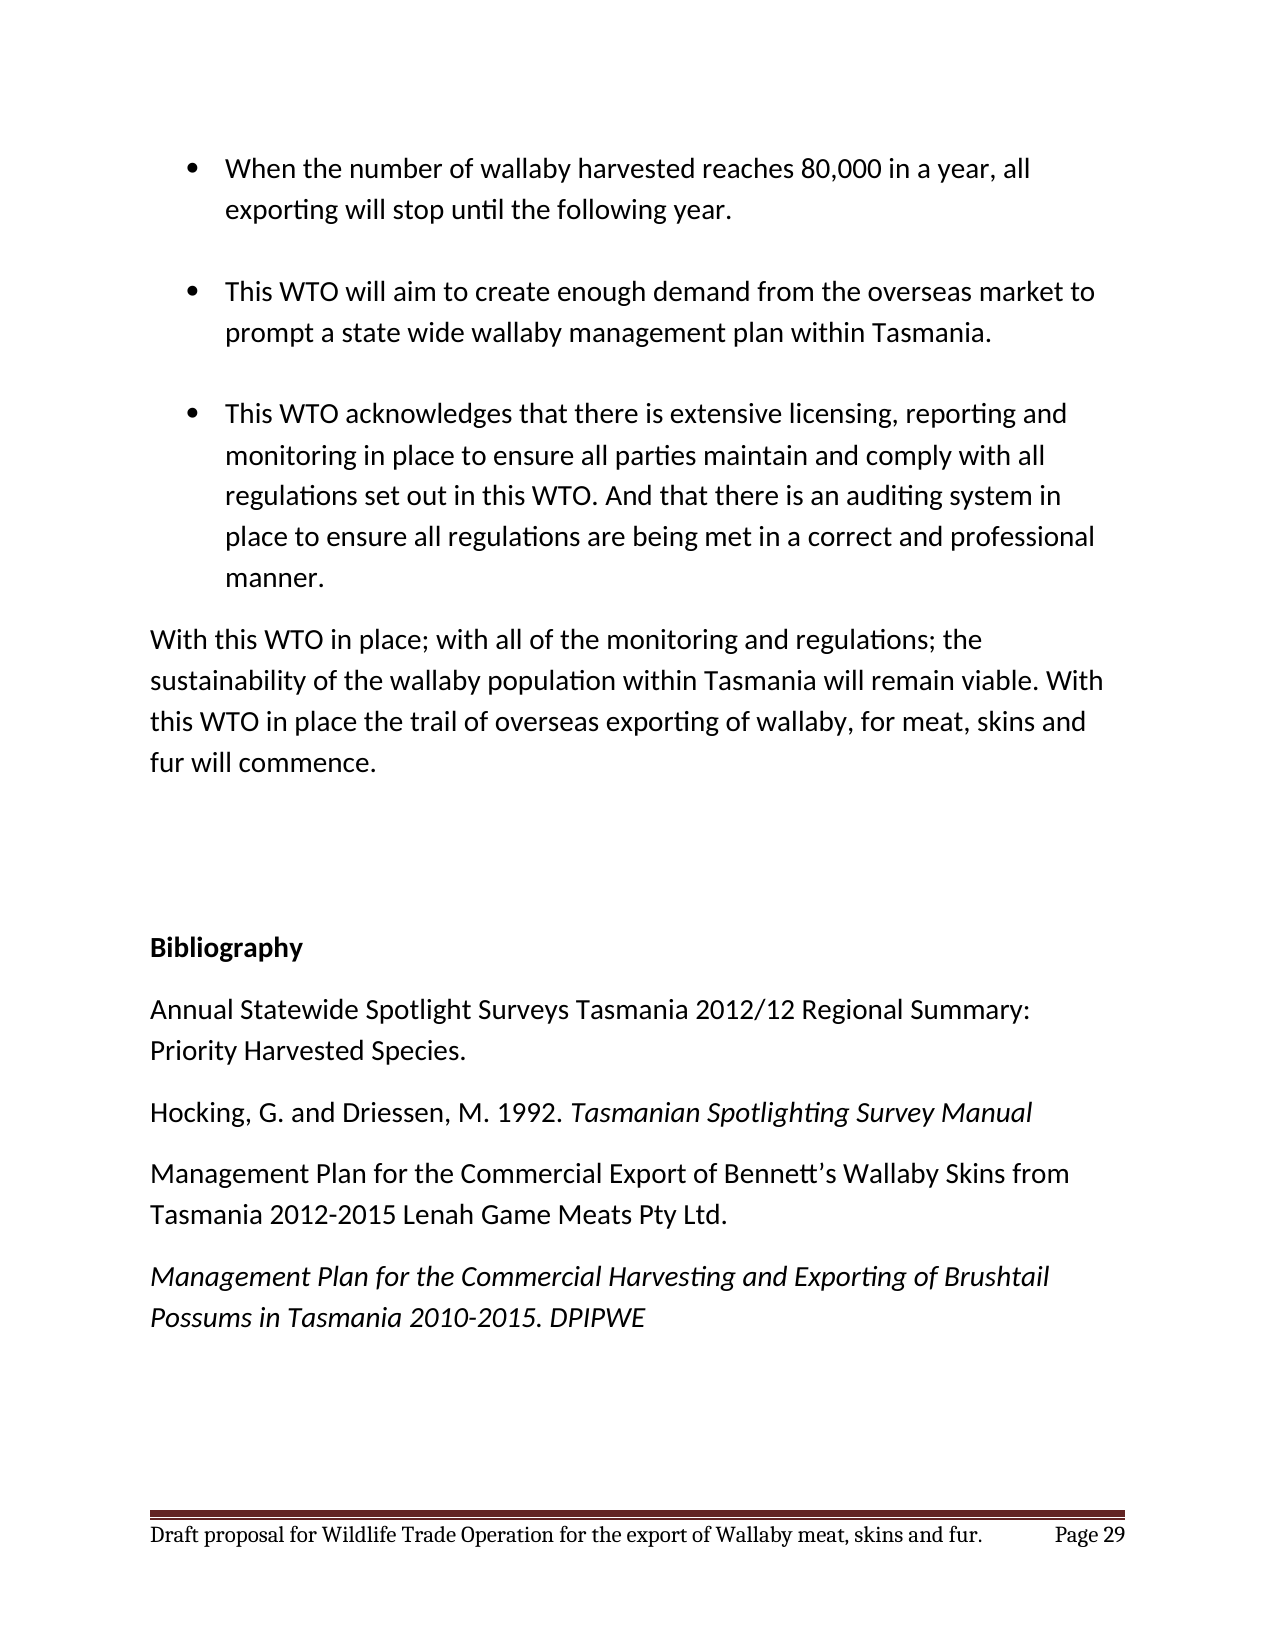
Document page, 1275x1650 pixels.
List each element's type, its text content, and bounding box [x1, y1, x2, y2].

list This WTO acknowledges that there is extensive licensing, reporting and monitoring in place to ensure all parties maintain and comply with all regulations set out in this WTO. And that there is an auditing system in place to ensure all regulations are being met in a correct and professional manner. [187, 396, 1125, 595]
text Management Plan for the Commercial Export of Bennett’s Wallaby Skins from Tasmania 2012-2015 Lenah Game Meats Pty Ltd. [150, 1156, 1125, 1232]
text With this WTO in place; with all of the monitoring and regulations; the sustainability of the wallaby population within Tasmania will remain viable. With this WTO in place the trail of overseas exporting of wallaby, for meat, skins and fur will commence. [150, 621, 1125, 779]
list This WTO will aim to create enough demand from the overseas market to prompt a state wide wallaby management plan within Tasmania. [187, 273, 1125, 349]
list When the number of wallaby harvested reaches 80,000 in a year, all exporting will stop until the following year. [187, 150, 1125, 227]
text Bibliography [150, 929, 1125, 965]
text Management Plan for the Commercial Harvesting and Exporting of Brushtail Possums in Tasmania 2010-2015. DPIPWE [150, 1258, 1125, 1335]
text Hocking, G. and Driessen, M. 1992. Tasmanian Spotlighting Survey Manual [150, 1094, 1125, 1129]
text Annual Statewide Spotlight Surveys Tasmania 2012/12 Regional Summary: Priority Harvested Species. [150, 991, 1125, 1068]
